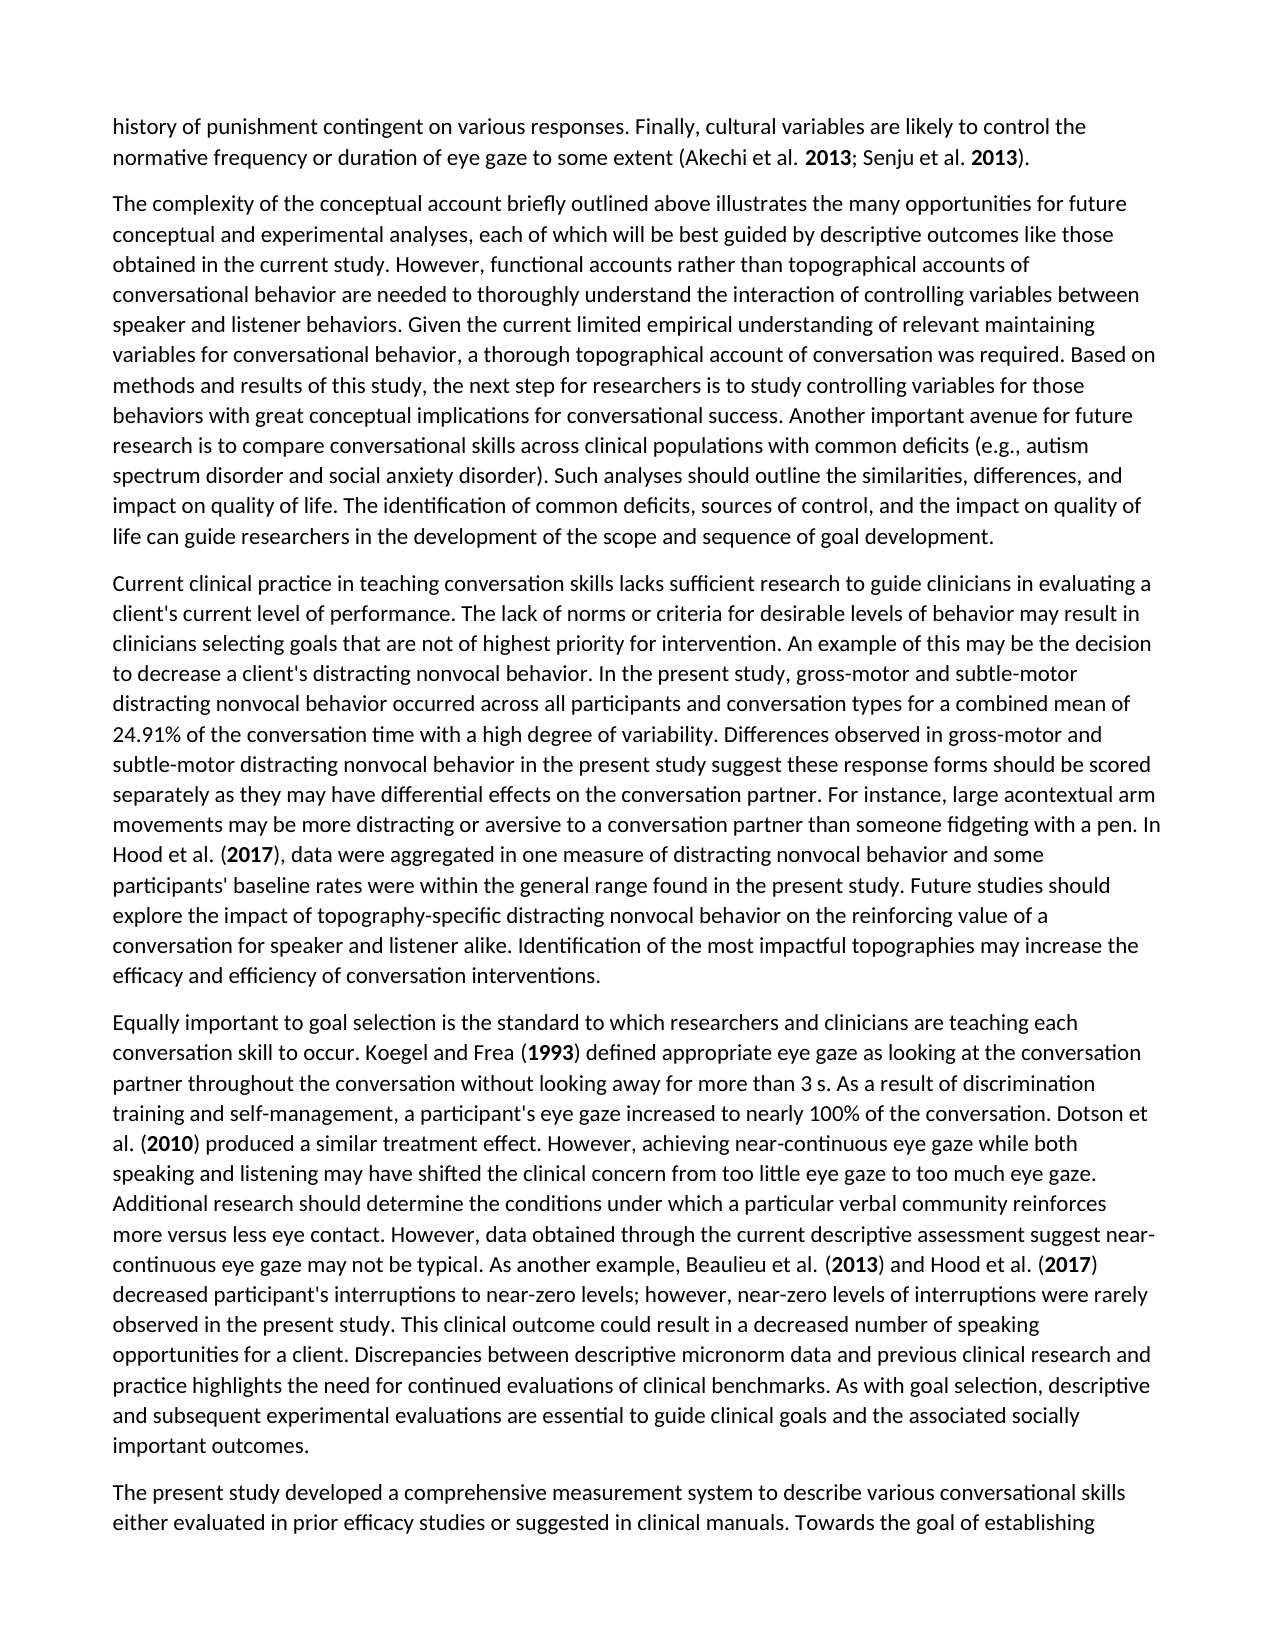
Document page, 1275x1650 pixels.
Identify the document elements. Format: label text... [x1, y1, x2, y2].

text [112, 112, 1162, 171]
text The complexity of the conceptual account briefly outlined above illustrates the many opportunities for future conceptual and experimental analyses, each of which will be best guided by descriptive outcomes like those obtained in the current study. However, functional accounts rather than topographical accounts of conversational behavior are needed to thoroughly understand the interaction of controlling variables between speaker and listener behaviors. Given the current limited empirical understanding of relevant maintaining variables for conversational behavior, a thorough topographical account of conversation was required. Based on methods and results of this study, the next step for researchers is to study controlling variables for those behaviors with great conceptual implications for conversational success. Another important avenue for future research is to compare conversational skills across clinical populations with common deficits (e.g., autism spectrum disorder and social anxiety disorder). Such analyses should outline the similarities, differences, and impact on quality of life. The identification of common deficits, sources of control, and the impact on quality of life can guide researchers in the development of the scope and sequence of goal development. [112, 189, 1162, 550]
text Current clinical practice in teaching conversation skills lacks sufficient research to guide clinicians in evaluating a client's current level of performance. The lack of norms or criteria for desirable levels of behavior may result in clinicians selecting goals that are not of highest priority for intervention. An example of this may be the decision to decrease a client's distracting nonvocal behavior. In the present study, gross-motor and subtle-motor distracting nonvocal behavior occurred across all participants and conversation types for a combined mean of 24.91% of the conversation time with a high degree of variability. Differences observed in gross-motor and subtle-motor distracting nonvocal behavior in the present study suggest these response forms should be scored separately as they may have differential effects on the conversation partner. For instance, large acontextual arm movements may be more distracting or aversive to a conversation partner than someone fidgeting with a pen. In Hood et al. (2017), data were aggregated in one measure of distracting nonvocal behavior and some participants' baseline rates were within the general range found in the present study. Future studies should explore the impact of topography-specific distracting nonvocal behavior on the reinforcing value of a conversation for speaker and listener alike. Identification of the most impactful topographies may increase the efficacy and efficiency of conversation interventions. [112, 569, 1162, 989]
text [112, 1478, 1162, 1536]
text Equally important to goal selection is the standard to which researchers and clinicians are teaching each conversation skill to occur. Koegel and Frea (1993) defined appropriate eye gaze as looking at the conversation partner throughout the conversation without looking away for more than 3 s. As a result of discrimination training and self-management, a participant's eye gaze increased to nearly 100% of the conversation. Dotson et al. (2010) produced a similar treatment effect. However, achieving near-continuous eye gaze while both speaking and listening may have shifted the clinical concern from too little eye gaze to too much eye gaze. Additional research should determine the conditions under which a particular verbal community reinforces more versus less eye contact. However, data obtained through the current descriptive assessment suggest near-continuous eye gaze may not be typical. As another example, Beaulieu et al. (2013) and Hood et al. (2017) decreased participant's interruptions to near-zero levels; however, near-zero levels of interruptions were rarely observed in the present study. This clinical outcome could result in a decreased number of speaking opportunities for a client. Discrepancies between descriptive micronorm data and previous clinical research and practice highlights the need for continued evaluations of clinical benchmarks. As with goal selection, descriptive and subsequent experimental evaluations are essential to guide clinical goals and the associated socially important outcomes. [112, 1008, 1162, 1459]
